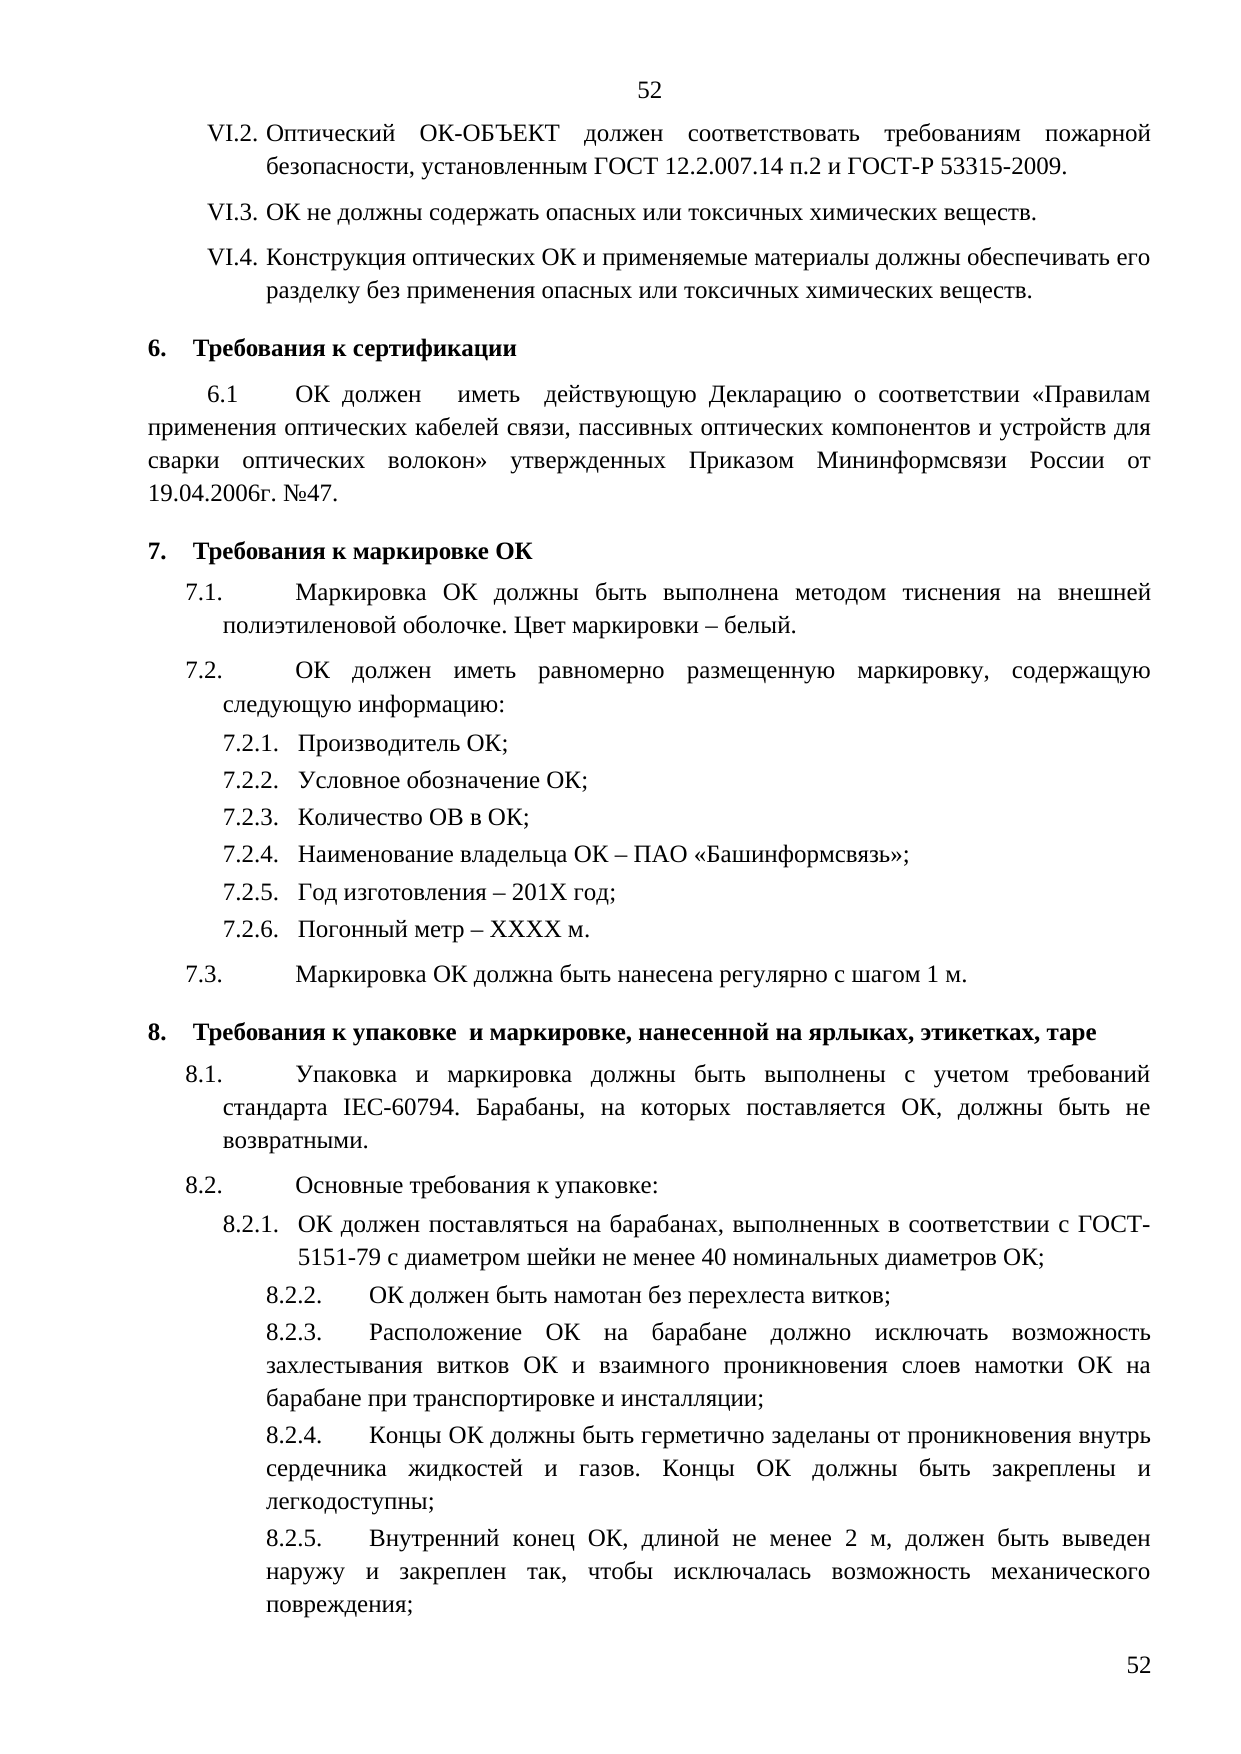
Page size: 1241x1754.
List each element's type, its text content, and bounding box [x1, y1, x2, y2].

list ОК должен поставляться на барабанах, выполненных в соответствии с ГОСТ-5151-79 с диаметром шейки не менее 40 номинальных диаметров ОК; [223, 1209, 1152, 1271]
list Основные требования к упаковке: [185, 1170, 1152, 1199]
list Производитель ОК; [223, 728, 1152, 757]
list ОК не должны содержать опасных или токсичных химических веществ. [207, 197, 1152, 225]
text 6.1 ОК должен иметь действующую Декларацию о соответствии «Правилам применения оптических кабелей связи, пассивных оптических компонентов и устройств для сварки оптических волокон» утвержденных Приказом Мининформсвязи России от 19.04.2006г. №47. [148, 379, 1152, 507]
list Внутренний конец ОК, длиной не менее 2 м, должен быть выведен наружу и закреплен так, чтобы исключалась возможность механического повреждения; [266, 1523, 1152, 1618]
list Год изготовления – 201Х год; [223, 877, 1152, 905]
list Маркировка ОК должны быть выполнена методом тиснения на внешней полиэтиленовой оболочке. Цвет маркировки – белый. [185, 577, 1152, 639]
list Требования к упаковке и маркировке, нанесенной на ярлыках, этикетках, таре [148, 1017, 1152, 1046]
list Количество ОВ в ОК; [223, 802, 1152, 831]
list Маркировка ОК должна быть нанесена регулярно с шагом 1 м. [185, 959, 1152, 988]
list Конструкция оптических ОК и применяемые материалы должны обеспечивать его разделку без применения опасных или токсичных химических веществ. [207, 242, 1152, 304]
list Требования к сертификации [148, 333, 1152, 362]
list Упаковка и маркировка должны быть выполнены с учетом требований стандарта IEC-60794. Барабаны, на которых поставляется ОК, должны быть не возвратными. [185, 1059, 1152, 1153]
list ОК должен быть намотан без перехлеста витков; [266, 1280, 1152, 1308]
list Расположение ОК на барабане должно исключать возможность захлестывания витков ОК и взаимного проникновения слоев намотки ОК на барабане при транспортировке и инсталляции; [266, 1317, 1152, 1412]
list Погонный метр – ХХХХ м. [223, 914, 1152, 943]
list Условное обозначение ОК; [223, 765, 1152, 794]
list ОК должен иметь равномерно размещенную маркировку, содержащую следующую информацию: [185, 656, 1152, 717]
list Концы ОК должны быть герметично заделаны от проникновения внутрь сердечника жидкостей и газов. Концы ОК должны быть закреплены и легкодоступны; [266, 1420, 1152, 1515]
list Требования к маркировке ОК [148, 536, 1152, 564]
list Наименование владельца ОК – ПАО «Башинформсвязь»; [223, 839, 1152, 868]
list Оптический ОК-ОБЪЕКТ должен соответствовать требованиям пожарной безопасности, установленным ГОСТ 12.2.007.14 п.2 и ГОСТ-Р 53315-2009. [207, 118, 1152, 180]
